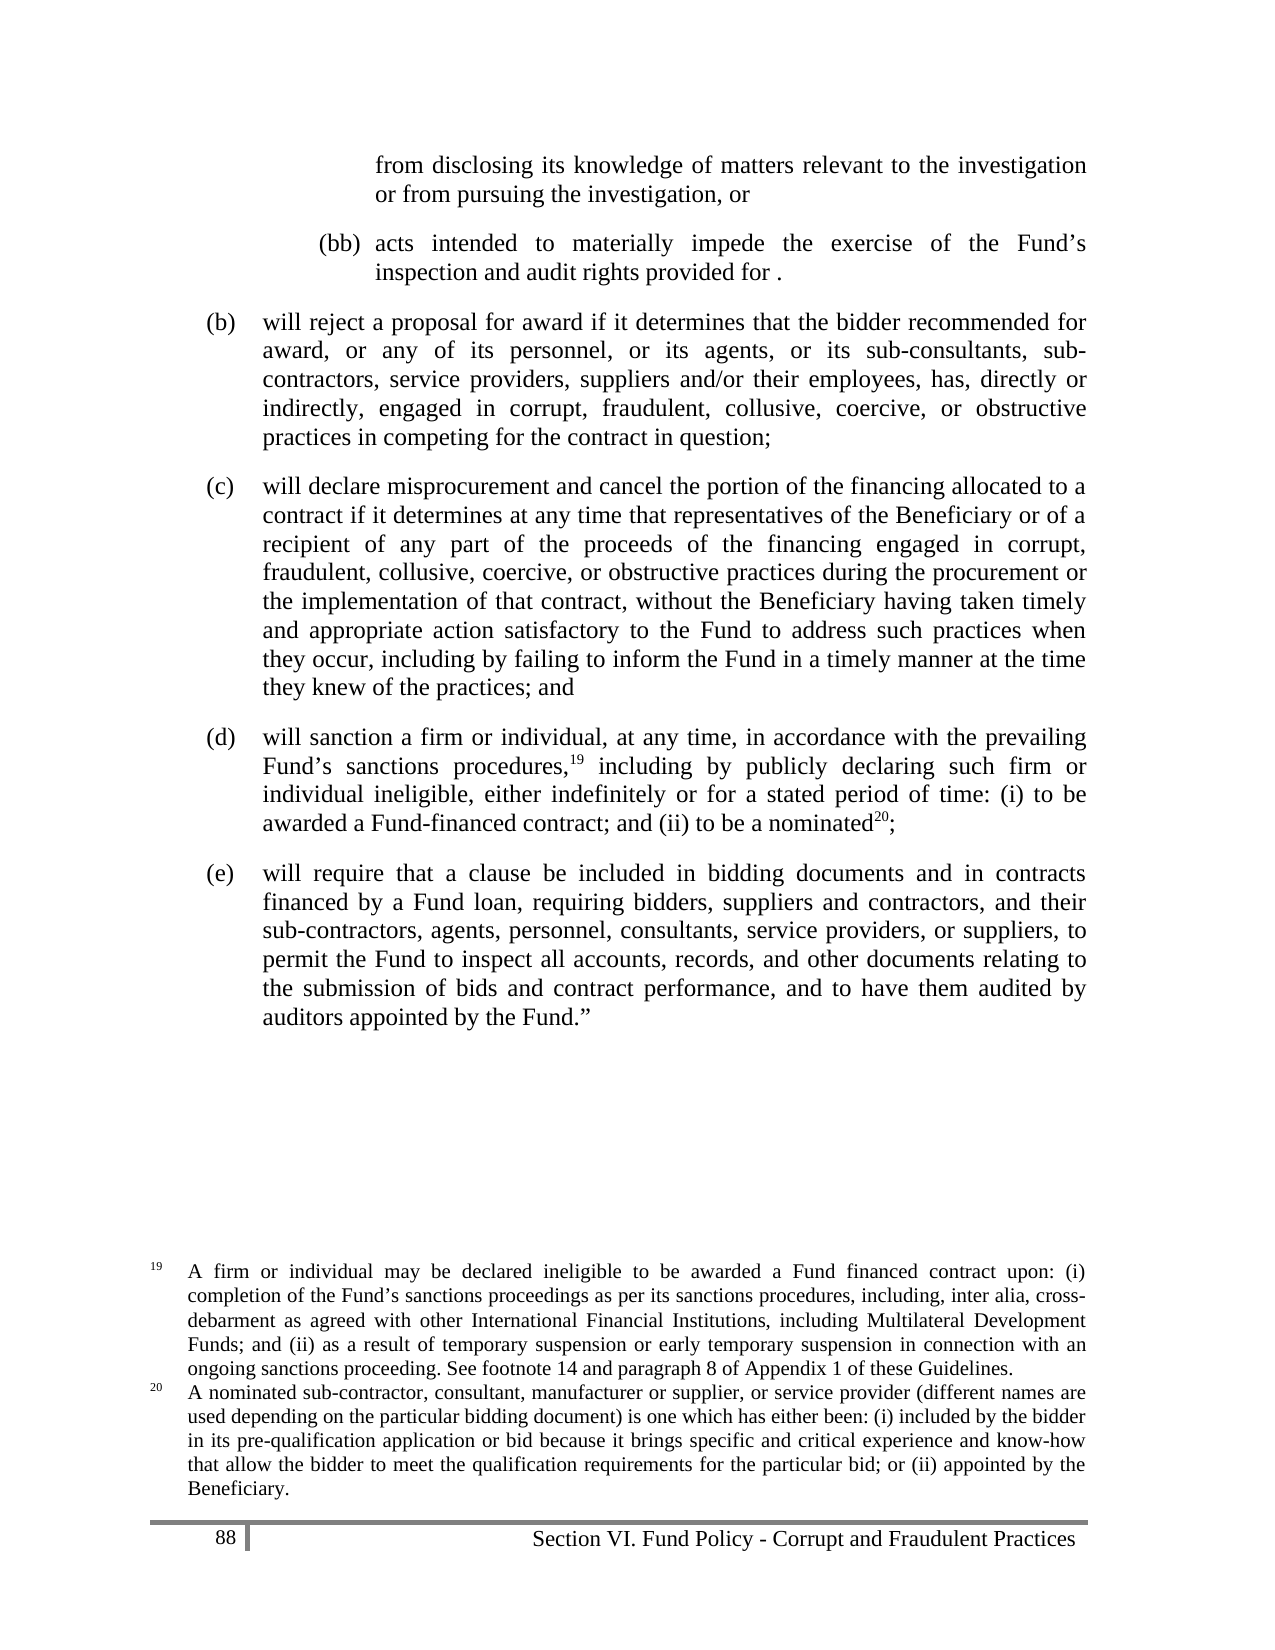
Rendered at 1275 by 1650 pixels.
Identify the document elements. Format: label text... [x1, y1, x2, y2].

text (c) will declare misprocurement and cancel the portion of the financing allocated to a contract if it determines at any time that representatives of the Beneficiary or of a recipient of any part of the proceeds of the financing engaged in corrupt, fraudulent, collusive, coercive, or obstructive practices during the procurement or the implementation of that contract, without the Beneficiary having taken timely and appropriate action satisfactory to the Fund to address such practices when they occur, including by failing to inform the Fund in a timely manner at the time they knew of the practices; and [206, 471, 1087, 701]
text (b) will reject a proposal for award if it determines that the bidder recommended for award, or any of its personnel, or its agents, or its sub-consultants, sub-contractors, service providers, suppliers and/or their employees, has, directly or indirectly, engaged in corrupt, fraudulent, collusive, coercive, or obstructive practices in competing for the contract in question; [206, 307, 1087, 450]
text (e) will require that a clause be included in bidding documents and in contracts financed by a Fund loan, requiring bidders, suppliers and contractors, and their sub-contractors, agents, personnel, consultants, service providers, or suppliers, to permit the Fund to inspect all accounts, records, and other documents relating to the submission of bids and contract performance, and to have them audited by auditors appointed by the Fund.” [206, 858, 1087, 1030]
text (aa) deliberately destroying, falsifying, altering, or concealing of evidence material to the investigation or making false statements to investigators in order to materially impede a Bank investigation into allegations of a corrupt, fraudulent, coercive or collusive practice; and/or threatening, harassing or intimidating any party to prevent it from disclosing its knowledge of matters relevant to the investigation or from pursuing the investigation, or [319, 150, 1087, 207]
text (d) will sanction a firm or individual, at any time, in accordance with the prevailing Fund’s sanctions procedures, including by publicly declaring such firm or individual ineligible, either indefinitely or for a stated period of time: (i) to be awarded a Fund-financed contract; and (ii) to be a nominated; [206, 722, 1087, 837]
text (bb) acts intended to materially impede the exercise of the Fund’s inspection and audit rights provided for . [319, 228, 1087, 286]
